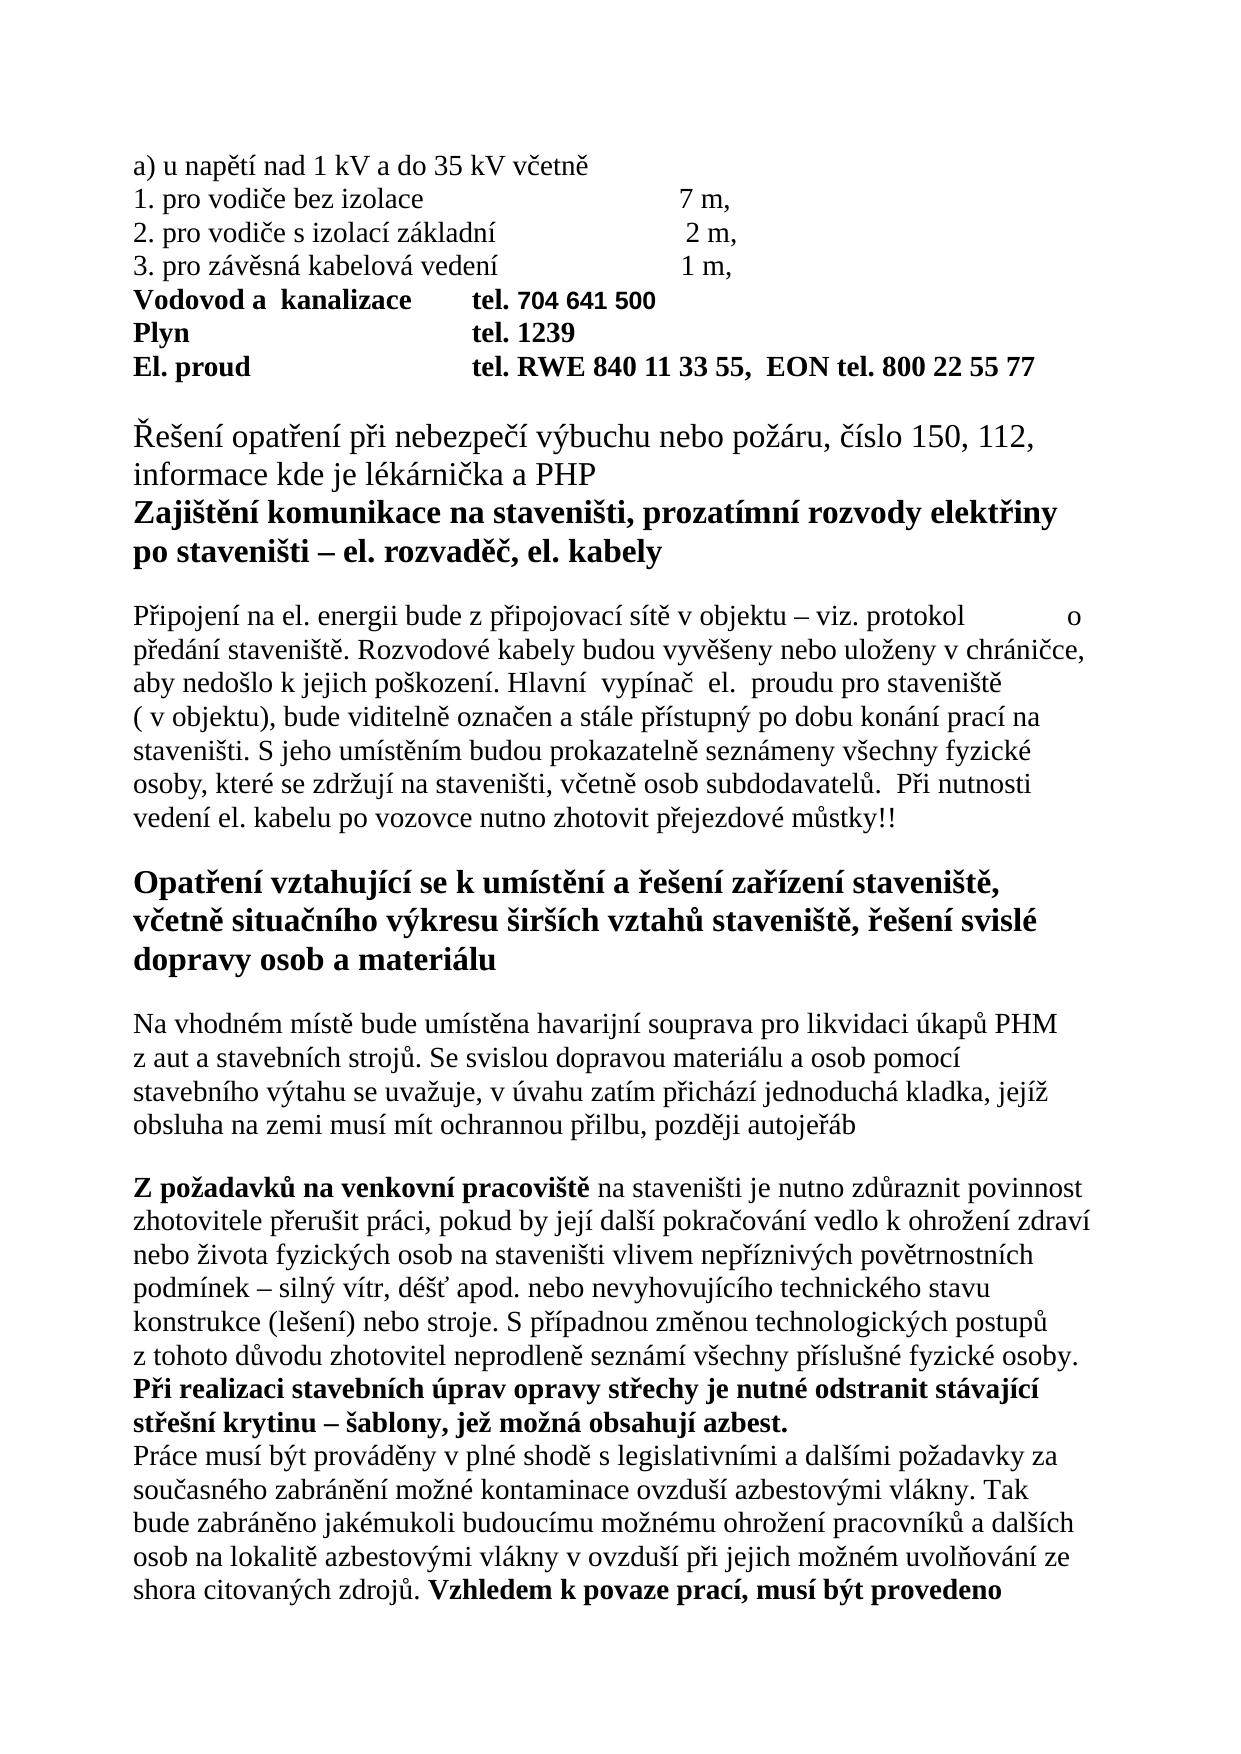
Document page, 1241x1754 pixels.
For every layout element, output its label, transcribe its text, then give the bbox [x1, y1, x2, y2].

text Vodovod a kanalizace tel. 704 641 500 [133, 282, 1093, 315]
text Z požadavků na venkovní pracoviště na staveništi je nutno zdůraznit povinnost zhotovitele přerušit práci, pokud by její další pokračování vedlo k ohrožení zdraví nebo života fyzických osob na staveništi vlivem nepříznivých povětrnostních podmínek – silný vítr, déšť apod. nebo nevyhovujícího technického stavu konstrukce (lešení) nebo stroje. S případnou změnou technologických postupů z tohoto důvodu zhotovitel neprodleně seznámí všechny příslušné fyzické osoby. Při realizaci stavebních úprav opravy střechy je nutné odstranit stávající střešní krytinu – šablony, jež možná obsahují azbest. [133, 1170, 1093, 1438]
text Opatření vztahující se k umístění a řešení zařízení staveniště, včetně situačního výkresu širších vztahů staveniště, řešení svislé dopravy osob a materiálu [133, 862, 1093, 977]
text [133, 1438, 1093, 1606]
text Připojení na el. energii bude z připojovací sítě v objektu – viz. protokol o předání staveniště. Rozvodové kabely budou vyvěšeny nebo uloženy v chráničce, aby nedošlo k jejich poškození. Hlavní vypínač el. proudu pro staveniště ( v objektu), bude viditelně označen a stále přístupný po dobu konání prací na staveništi. S jeho umístěním budou prokazatelně seznámeny všechny fyzické osoby, které se zdržují na staveništi, včetně osob subdodavatelů. Při nutnosti vedení el. kabelu po vozovce nutno zhotovit přejezdové můstky!! [133, 598, 1093, 833]
text Plyn tel. 1239 [133, 315, 1093, 349]
text 1. pro vodiče bez izolace 7 m, [133, 181, 1093, 215]
text Zajištění komunikace na staveništi, prozatímní rozvody elektřiny po staveništi – el. rozvaděč, el. kabely [133, 493, 1093, 569]
text a) u napětí nad 1 kV a do 35 kV včetně [133, 148, 1093, 181]
text Na vhodném místě bude umístěna havarijní souprava pro likvidaci úkapů PHM z aut a stavebních strojů. Se svislou dopravou materiálu a osob pomocí stavebního výtahu se uvažuje, v úvahu zatím přichází jednoduchá kladka, jejíž obsluha na zemi musí mít ochrannou přilbu, později autojeřáb [133, 1007, 1093, 1141]
text El. proud tel. RWE 840 11 33 55, EON tel. 800 22 55 77 [133, 349, 1093, 382]
text Řešení opatření při nebezpečí výbuchu nebo požáru, číslo 150, 112, informace kde je lékárnička a PHP [133, 416, 1093, 493]
text 3. pro závěsná kabelová vedení 1 m, [133, 248, 1093, 282]
text 2. pro vodiče s izolací základní 2 m, [133, 215, 1093, 248]
